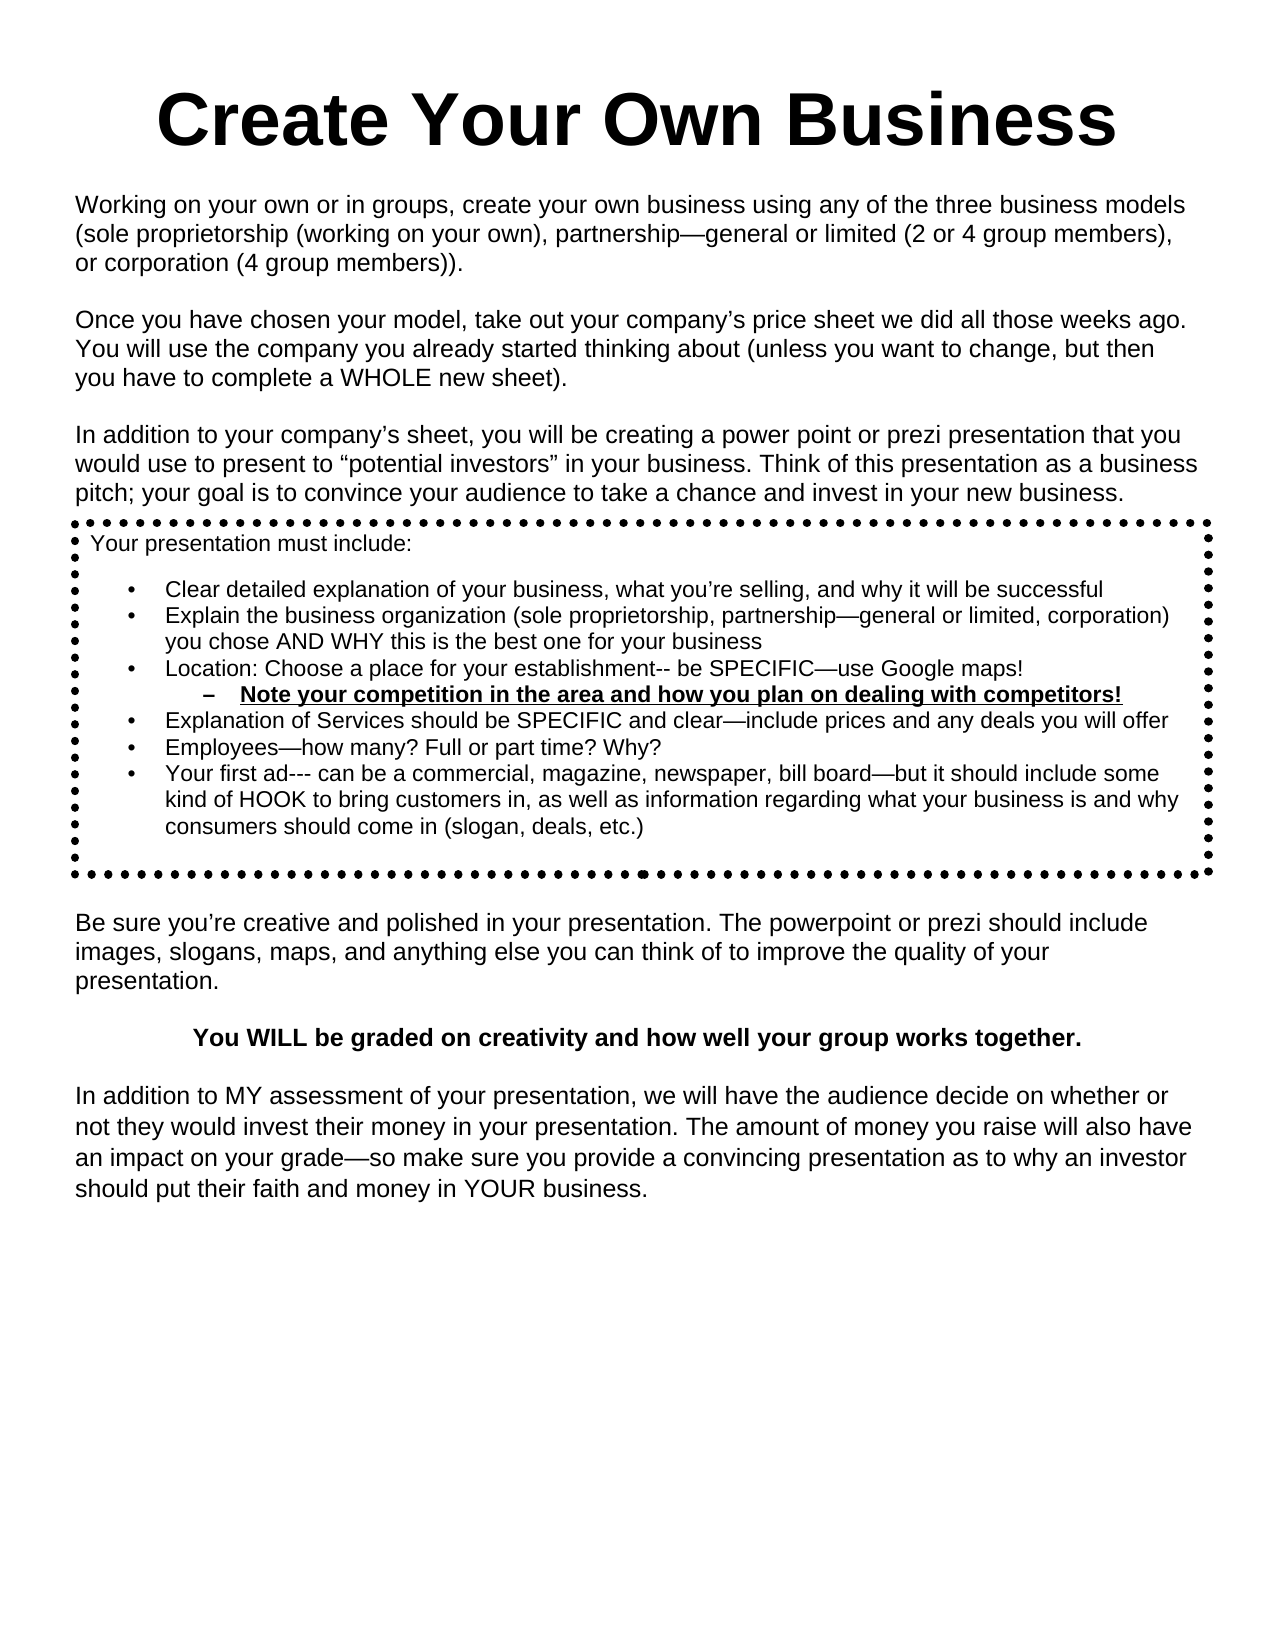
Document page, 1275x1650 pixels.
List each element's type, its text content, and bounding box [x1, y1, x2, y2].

text Once you have chosen your model, take out your company’s price sheet we did all those weeks ago. You will use the company you already started thinking about (unless you want to change, but then you have to complete a WHOLE new sheet). [75, 305, 1200, 391]
text You WILL be graded on creativity and how well your group works together. [75, 1023, 1200, 1052]
list In addition to your company’s sheet, you will be creating a power point or prezi presentation that you would use to present to “potential investors” in your business. Think of this presentation as a business pitch; your goal is to convince your audience to take a chance and invest in your new business. [75, 420, 1200, 506]
text In addition to MY assessment of your presentation, we will have the audience decide on whether or not they would invest their money in your presentation. The amount of money you raise will also have an impact on your grade—so make sure you provide a convincing presentation as to why an investor should put their faith and money in YOUR business. [75, 1081, 1200, 1203]
text Working on your own or in groups, create your own business using any of the three business models (sole proprietorship (working on your own), partnership—general or limited (2 or 4 group members), or corporation (4 group members)). [75, 190, 1200, 276]
text Create Your Own Business [75, 75, 1200, 161]
text Be sure you’re creative and polished in your presentation. The powerpoint or prezi should include images, slogans, maps, and anything else you can think of to improve the quality of your presentation. [75, 908, 1200, 994]
